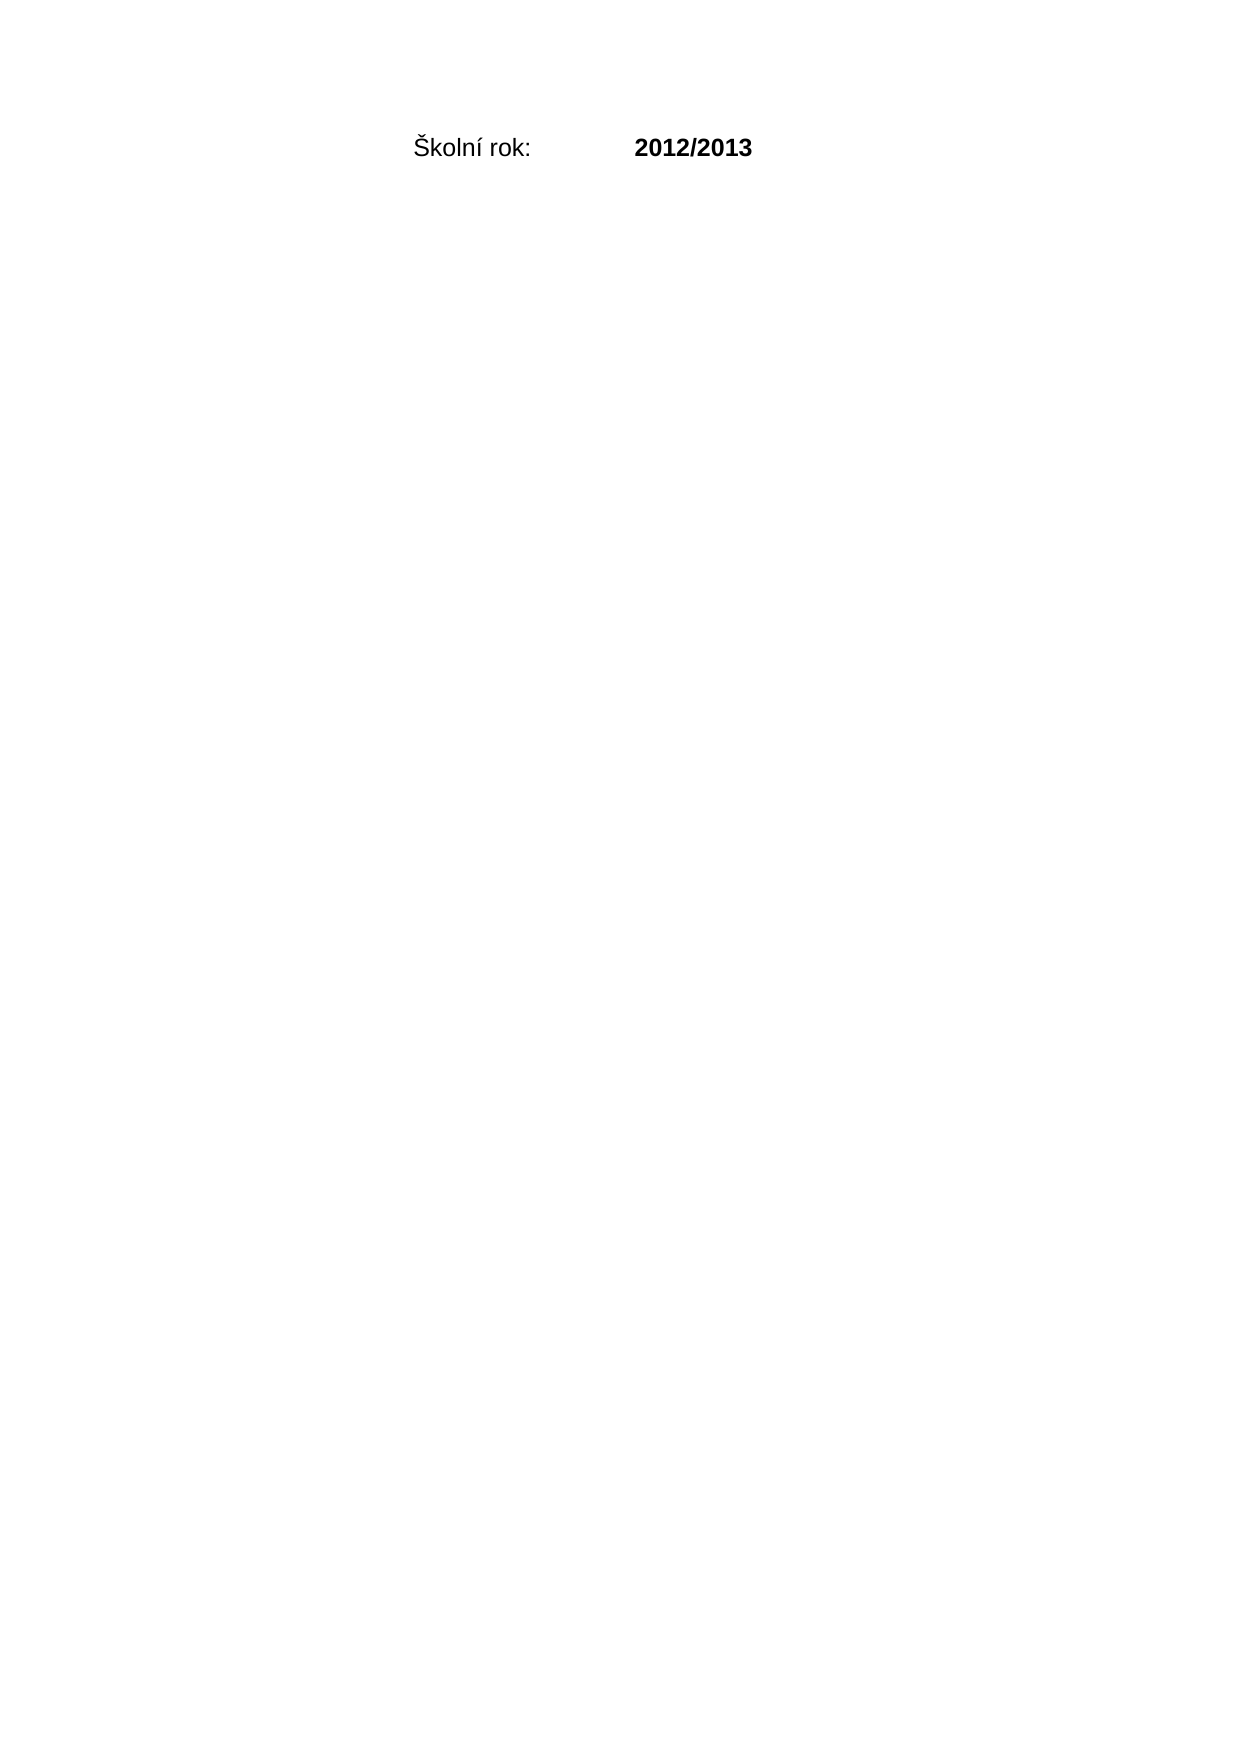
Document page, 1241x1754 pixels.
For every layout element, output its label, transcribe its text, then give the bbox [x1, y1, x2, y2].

text Školní rok: 2012/2013 [118, 133, 1122, 162]
